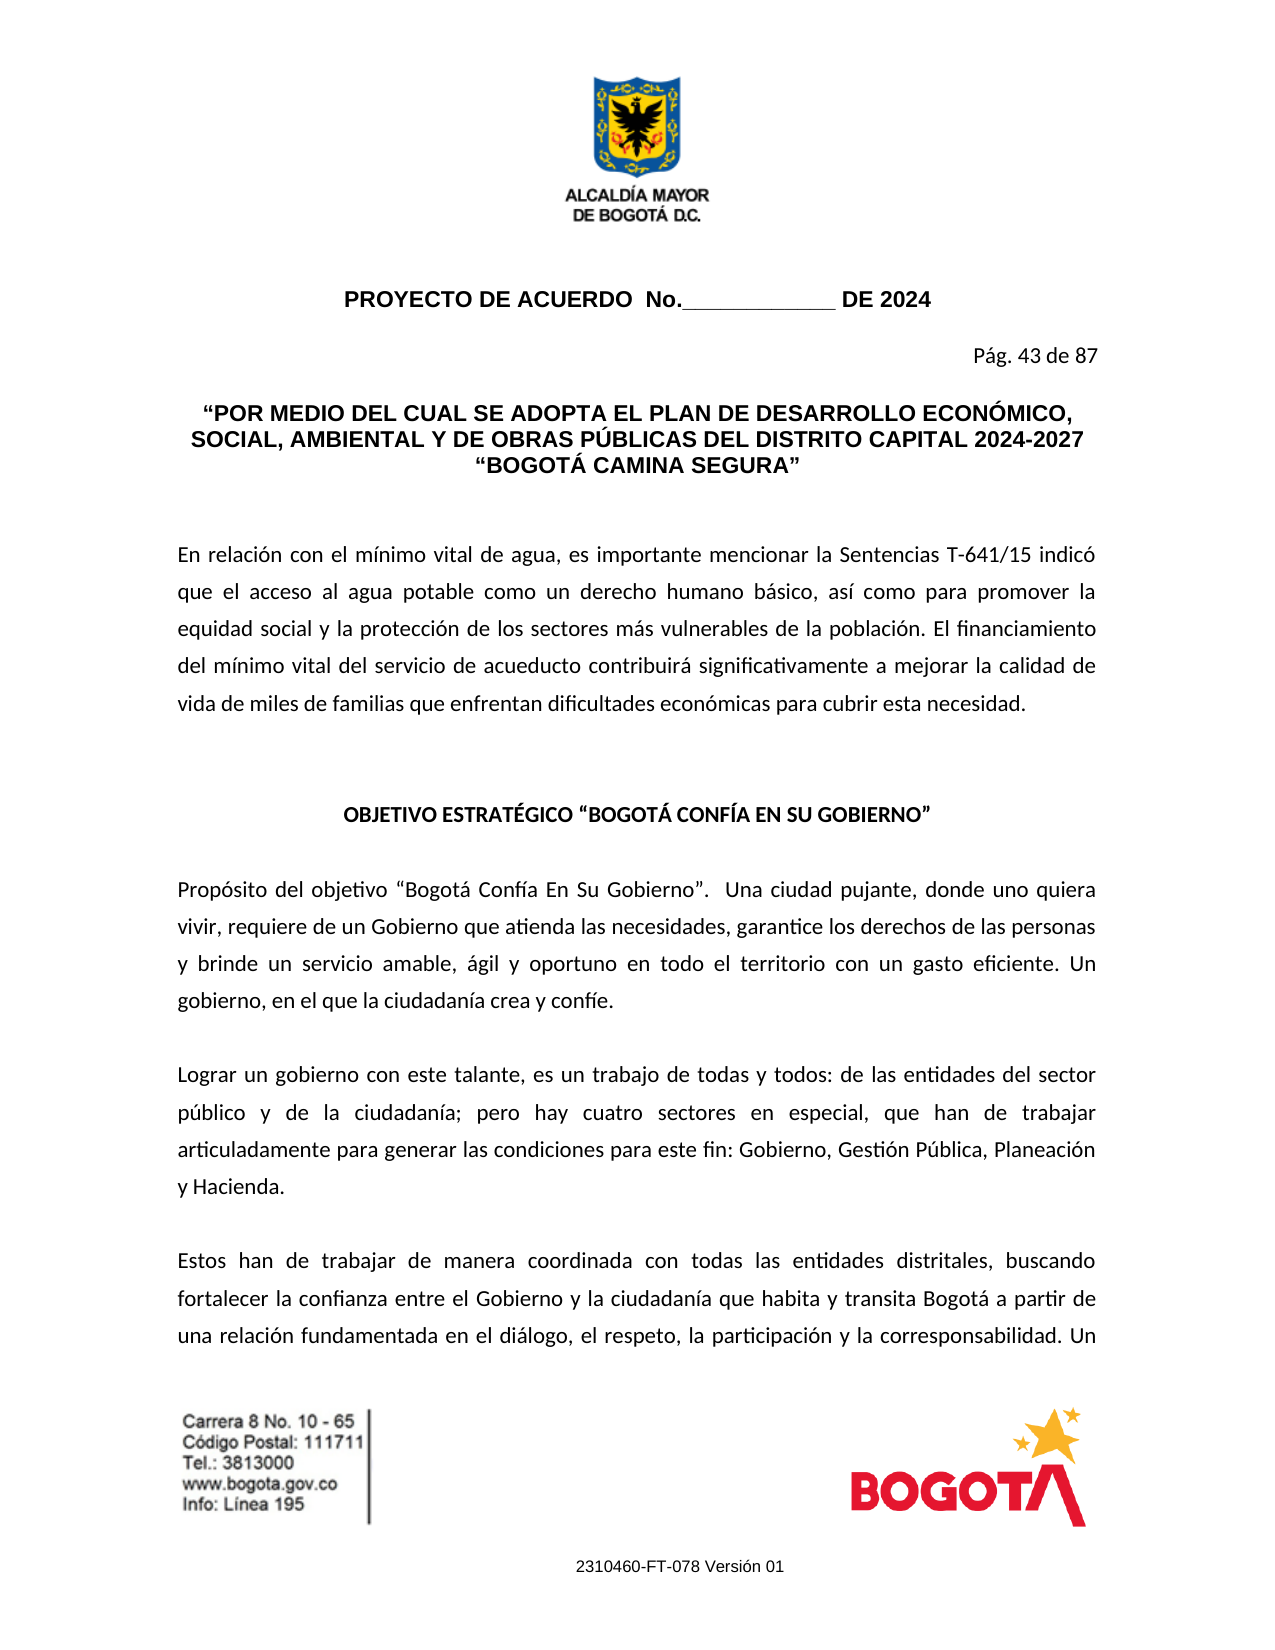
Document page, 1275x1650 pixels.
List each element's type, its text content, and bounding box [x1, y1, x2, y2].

text Lograr un gobierno con este talante, es un trabajo de todas y todos: de las entidades del sector público y de la ciudadanía; pero hay cuatro sectores en especial, que han de trabajar articuladamente para generar las condiciones para este fin: Gobierno, Gestión Pública, Planeación y Hacienda. [177, 1061, 1098, 1200]
text OBJETIVO ESTRATÉGICO “BOGOTÁ CONFÍA EN SU GOBIERNO” [177, 800, 1098, 828]
text Propósito del objetivo “Bogotá Confía En Su Gobierno”. Una ciudad pujante, donde uno quiera vivir, requiere de un Gobierno que atienda las necesidades, garantice los derechos de las personas y brinde un servicio amable, ágil y oportuno en todo el territorio con un gasto eficiente. Un gobierno, en el que la ciudadanía crea y confíe. [177, 875, 1098, 1014]
picture [555, 65, 720, 234]
picture [177, 1403, 378, 1538]
picture [833, 1403, 1117, 1546]
text Estos han de trabajar de manera coordinada con todas las entidades distritales, buscando fortalecer la confianza entre el Gobierno y la ciudadanía que habita y transita Bogotá a partir de una relación fundamentada en el diálogo, el respeto, la participación y la corresponsabilidad. Un Gobierno que promueva la integridad, la transparencia, la eficiencia y el orgullo de sus servidoras y servidores públicos. Este gran proceso, estará acompañado con transformación digital e innovación pública para brindar mejores servicios a la ciudadanía. [177, 1247, 1098, 1349]
text En relación con el mínimo vital de agua, es importante mencionar la Sentencias T-641/15 indicó que el acceso al agua potable como un derecho humano básico, así como para promover la equidad social y la protección de los sectores más vulnerables de la población. El financiamiento del mínimo vital del servicio de acueducto contribuirá significativamente a mejorar la calidad de vida de miles de familias que enfrentan dificultades económicas para cubrir esta necesidad. [177, 540, 1098, 717]
